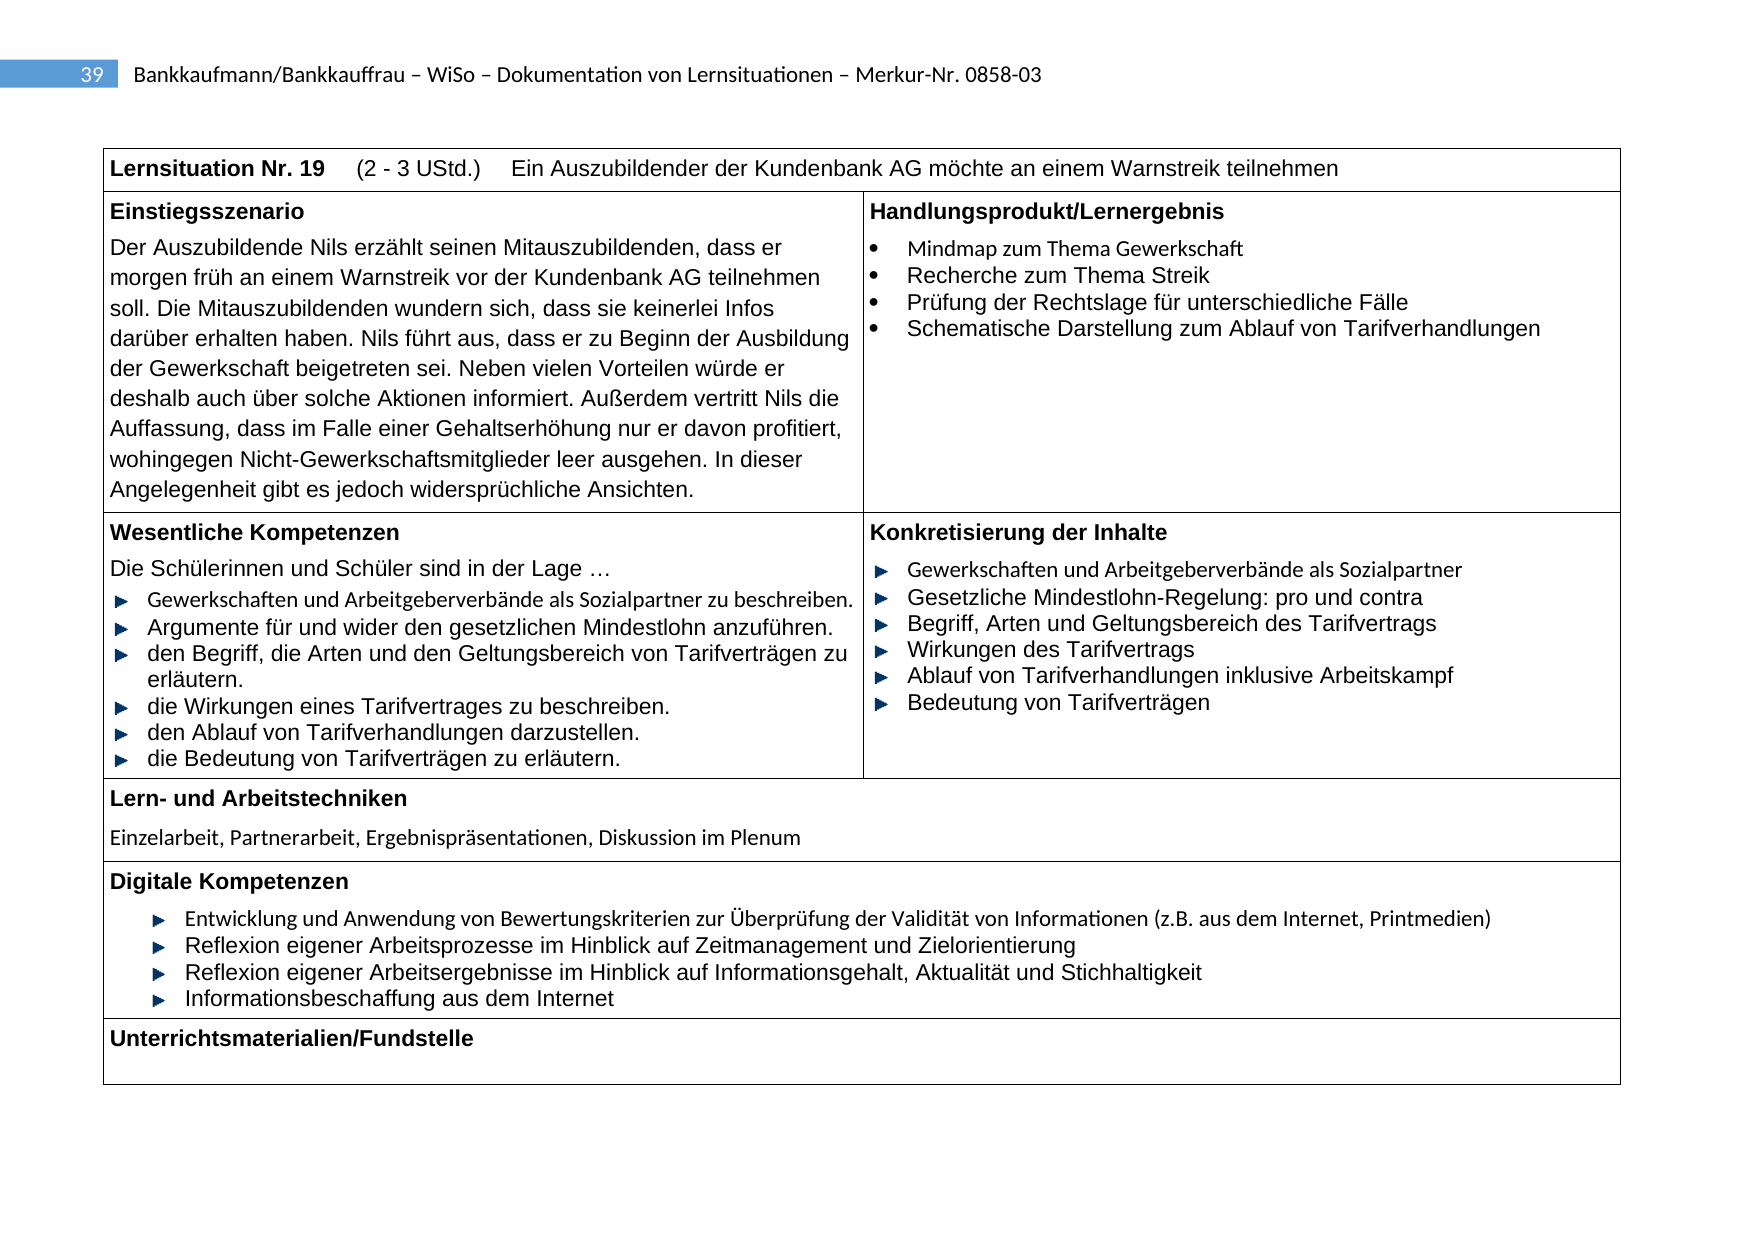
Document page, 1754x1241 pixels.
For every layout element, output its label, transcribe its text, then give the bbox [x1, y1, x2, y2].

table_cell Lern- und Arbeitstechniken [104, 779, 1620, 861]
picture [148, 937, 165, 954]
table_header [104, 149, 1620, 191]
picture [110, 697, 128, 715]
table_cell Digitale Kompetenzen [104, 862, 1620, 1017]
picture [870, 641, 888, 658]
picture [870, 693, 888, 711]
picture [110, 644, 128, 662]
picture [870, 667, 888, 684]
picture [870, 561, 888, 578]
picture [110, 750, 128, 767]
picture [148, 963, 165, 981]
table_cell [104, 1019, 1620, 1084]
picture [110, 618, 128, 636]
picture [110, 724, 128, 741]
table_cell Einstiegsszenario Der Auszubildende Nils erzählt seinen Mitauszubildenden, dass er morgen früh an einem Warnstreik vor der Kundenbank AG teilnehmen soll. Die Mitauszubildenden wundern sich, dass sie keinerlei Infos darüber erhalten haben. Nils führt aus, dass er zu Beginn der Ausbildung der Gewerkschaft beigetreten sei. Neben vielen Vorteilen würde er deshalb auch über solche Aktionen informiert. Außerdem vertritt Nils die Auffassung, dass im Falle einer Gehaltserhöhung nur er davon profitiert, wohingegen Nicht-Gewerkschaftsmitglieder leer ausgehen. In dieser Angelegenheit gibt es jedoch widersprüchliche Ansichten. [104, 192, 863, 512]
picture [148, 990, 165, 1007]
table_cell Konkretisierung der Inhalte [864, 513, 1620, 778]
picture [870, 588, 888, 605]
picture [870, 614, 888, 632]
picture [148, 910, 165, 927]
picture [110, 591, 128, 608]
table_cell Wesentliche Kompetenzen Die Schülerinnen und Schüler sind in der Lage … [104, 513, 863, 778]
table_cell Handlungsprodukt/Lernergebnis [864, 192, 1620, 512]
